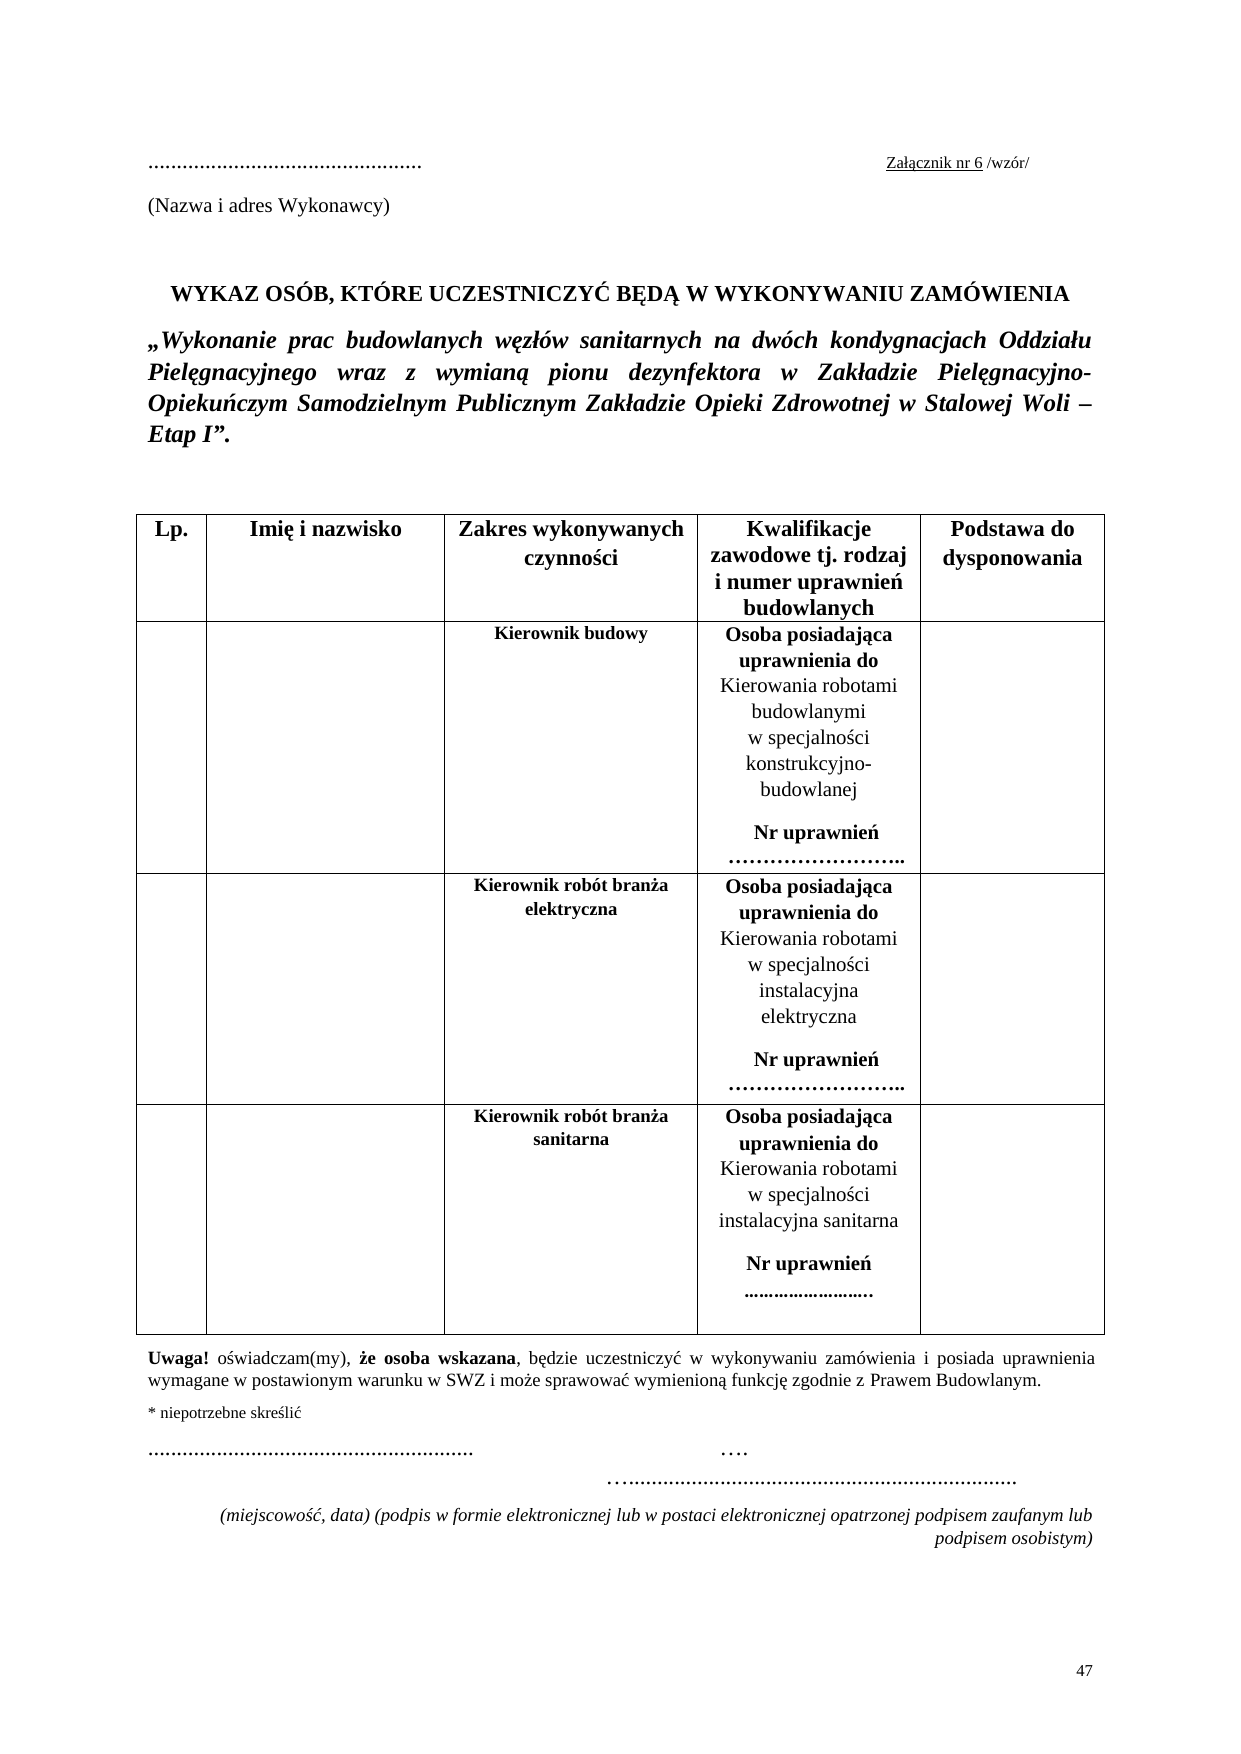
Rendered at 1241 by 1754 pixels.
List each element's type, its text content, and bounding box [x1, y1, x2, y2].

text ......................................................... ….….................................................................... [148, 1434, 1093, 1489]
table_header Podstawa do dysponowania [921, 515, 1104, 621]
text * niepotrzebne skreślić [148, 1403, 1093, 1422]
table_cell Kierownik robót branża elektryczna [445, 874, 697, 1103]
text (miejscowość, data) (podpis w formie elektronicznej lub w postaci elektronicznej opatrzonej podpisem zaufanym lub podpisem osobistym) [177, 1504, 1093, 1549]
text WYKAZ OSÓB, KTÓRE UCZESTNICZYĆ BĘDĄ W WYKONYWANIU ZAMÓWIENIA [148, 280, 1093, 307]
table_cell [137, 622, 206, 873]
text „Wykonanie prac budowlanych węzłów sanitarnych na dwóch kondygnacjach Oddziału Pielęgnacyjnego wraz z wymianą pionu dezynfektora w Zakładzie Pielęgnacyjno-Opiekuńczym Samodzielnym Publicznym Zakładzie Opieki Zdrowotnej w Stalowej Woli – Etap I”. [148, 326, 1093, 447]
table_cell Kierownik budowy [445, 622, 697, 873]
table_header Kwalifikacje zawodowe tj. rodzaj i numer uprawnień budowlanych [698, 515, 920, 621]
table_header Imię i nazwisko [207, 515, 444, 621]
table_cell [207, 1105, 444, 1334]
table_cell [921, 1105, 1104, 1334]
table_cell [921, 874, 1104, 1103]
table_cell [207, 622, 444, 873]
table_cell [137, 1105, 206, 1334]
table_cell Kierownik robót branża sanitarna [445, 1105, 697, 1334]
table_cell Osoba posiadająca uprawnienia do Kierowania robotami budowlanymi w specjalności konstrukcyjno- budowlanej Nr uprawnień …………………….. [698, 622, 920, 873]
table_header Zakres wykonywanych czynności [445, 515, 697, 621]
table_header Lp. [137, 515, 206, 621]
table_cell Osoba posiadająca uprawnienia do Kierowania robotami w specjalności instalacyjna elektryczna Nr uprawnień …………………….. [698, 874, 920, 1103]
text Uwaga! oświadczam(my), że osoba wskazana, będzie uczestniczyć w wykonywaniu zamówienia i posiada uprawnienia wymagane w postawionym warunku w SWZ i może sprawować wymienioną funkcję zgodnie z Prawem Budowlanym. [148, 1347, 1096, 1390]
table_cell [207, 874, 444, 1103]
table_cell Osoba posiadająca uprawnienia do Kierowania robotami w specjalności instalacyjna sanitarna Nr uprawnień …………………….. [698, 1105, 920, 1334]
table_cell [137, 874, 206, 1103]
table_cell [921, 622, 1104, 873]
text ................................................ Załącznik nr 6 /wzór/ [148, 148, 1093, 174]
text (Nazwa i adres Wykonawcy) [148, 193, 1093, 217]
